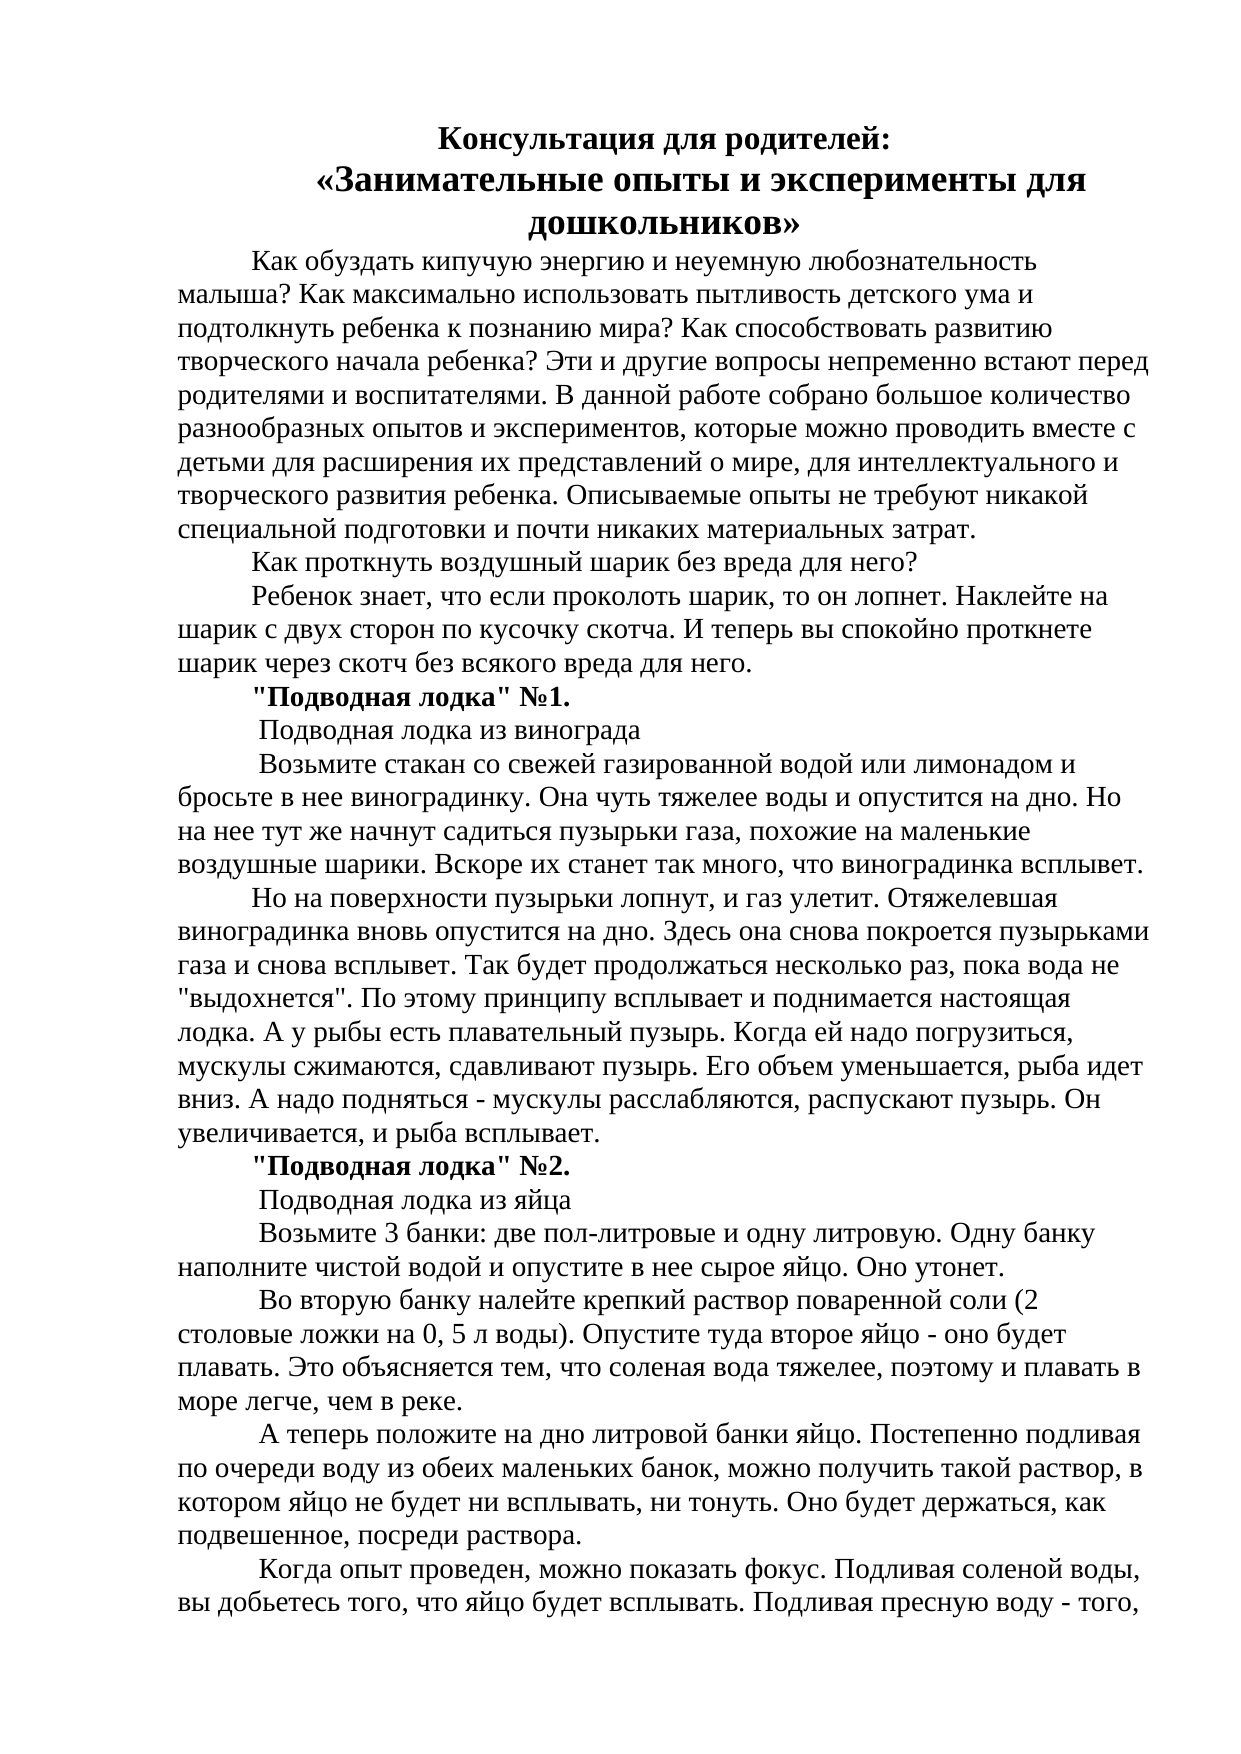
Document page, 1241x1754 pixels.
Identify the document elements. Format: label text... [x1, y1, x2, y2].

text Как обуздать кипучую энергию и неуемную любознательность малыша? Как максимально использовать пытливость детского ума и подтолкнуть ребенка к познанию мира? Как способствовать развитию творческого начала ребенка? Эти и другие вопросы непременно встают перед родителями и воспитателями. В данной работе собрано большое количество разнообразных опытов и экспериментов, которые можно проводить вместе с детьми для расширения их представлений о мире, для интеллектуального и творческого развития ребенка. Описываемые опыты не требуют никакой специальной подготовки и почти никаких материальных затрат. [177, 243, 1152, 544]
text Возьмите 3 банки: две пол-литровые и одну литровую. Одну банку наполните чистой водой и опустите в нее сырое яйцо. Оно утонет. [177, 1215, 1152, 1282]
text «Занимательные опыты и эксперименты для дошкольников» [177, 156, 1152, 243]
text Подводная лодка из яйца [177, 1182, 1152, 1215]
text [177, 1551, 1152, 1618]
text Возьмите стакан со свежей газированной водой или лимонадом и бросьте в нее виноградинку. Она чуть тяжелее воды и опустится на дно. Но на нее тут же начнут садиться пузырьки газа, похожие на маленькие воздушные шарики. Вскоре их станет так много, что виноградинка всплывет. [177, 746, 1152, 880]
text "Подводная лодка" №1. [177, 679, 1152, 712]
text Во вторую банку налейте крепкий раствор поваренной соли (2 столовые ложки на 0, 5 л воды). Опустите туда второе яйцо - оно будет плавать. Это объясняется тем, что соленая вода тяжелее, поэтому и плавать в море легче, чем в реке. [177, 1282, 1152, 1417]
text "Подводная лодка" №2. [177, 1148, 1152, 1182]
text Ребенок знает, что если проколоть шарик, то он лопнет. Наклейте на шарик с двух сторон по кусочку скотча. И теперь вы спокойно проткнете шарик через скотч без всякого вреда для него. [177, 578, 1152, 679]
text Но на поверхности пузырьки лопнут, и газ улетит. Отяжелевшая виноградинка вновь опустится на дно. Здесь она снова покроется пузырьками газа и снова всплывет. Так будет продолжаться несколько раз, пока вода не "выдохнется". По этому принципу всплывает и поднимается настоящая лодка. А у рыбы есть плавательный пузырь. Когда ей надо погрузиться, мускулы сжимаются, сдавливают пузырь. Его объем уменьшается, рыба идет вниз. А надо подняться - мускулы расслабляются, распускают пузырь. Он увеличивается, и рыба всплывает. [177, 880, 1152, 1148]
text А теперь положите на дно литровой банки яйцо. Постепенно подливая по очереди воду из обеих маленьких банок, можно получить такой раствор, в котором яйцо не будет ни всплывать, ни тонуть. Оно будет держаться, как подвешенное, посреди раствора. [177, 1417, 1152, 1551]
text Консультация для родителей: [177, 118, 1152, 156]
text Как проткнуть воздушный шарик без вреда для него? [177, 544, 1152, 578]
text Подводная лодка из винограда [177, 712, 1152, 746]
